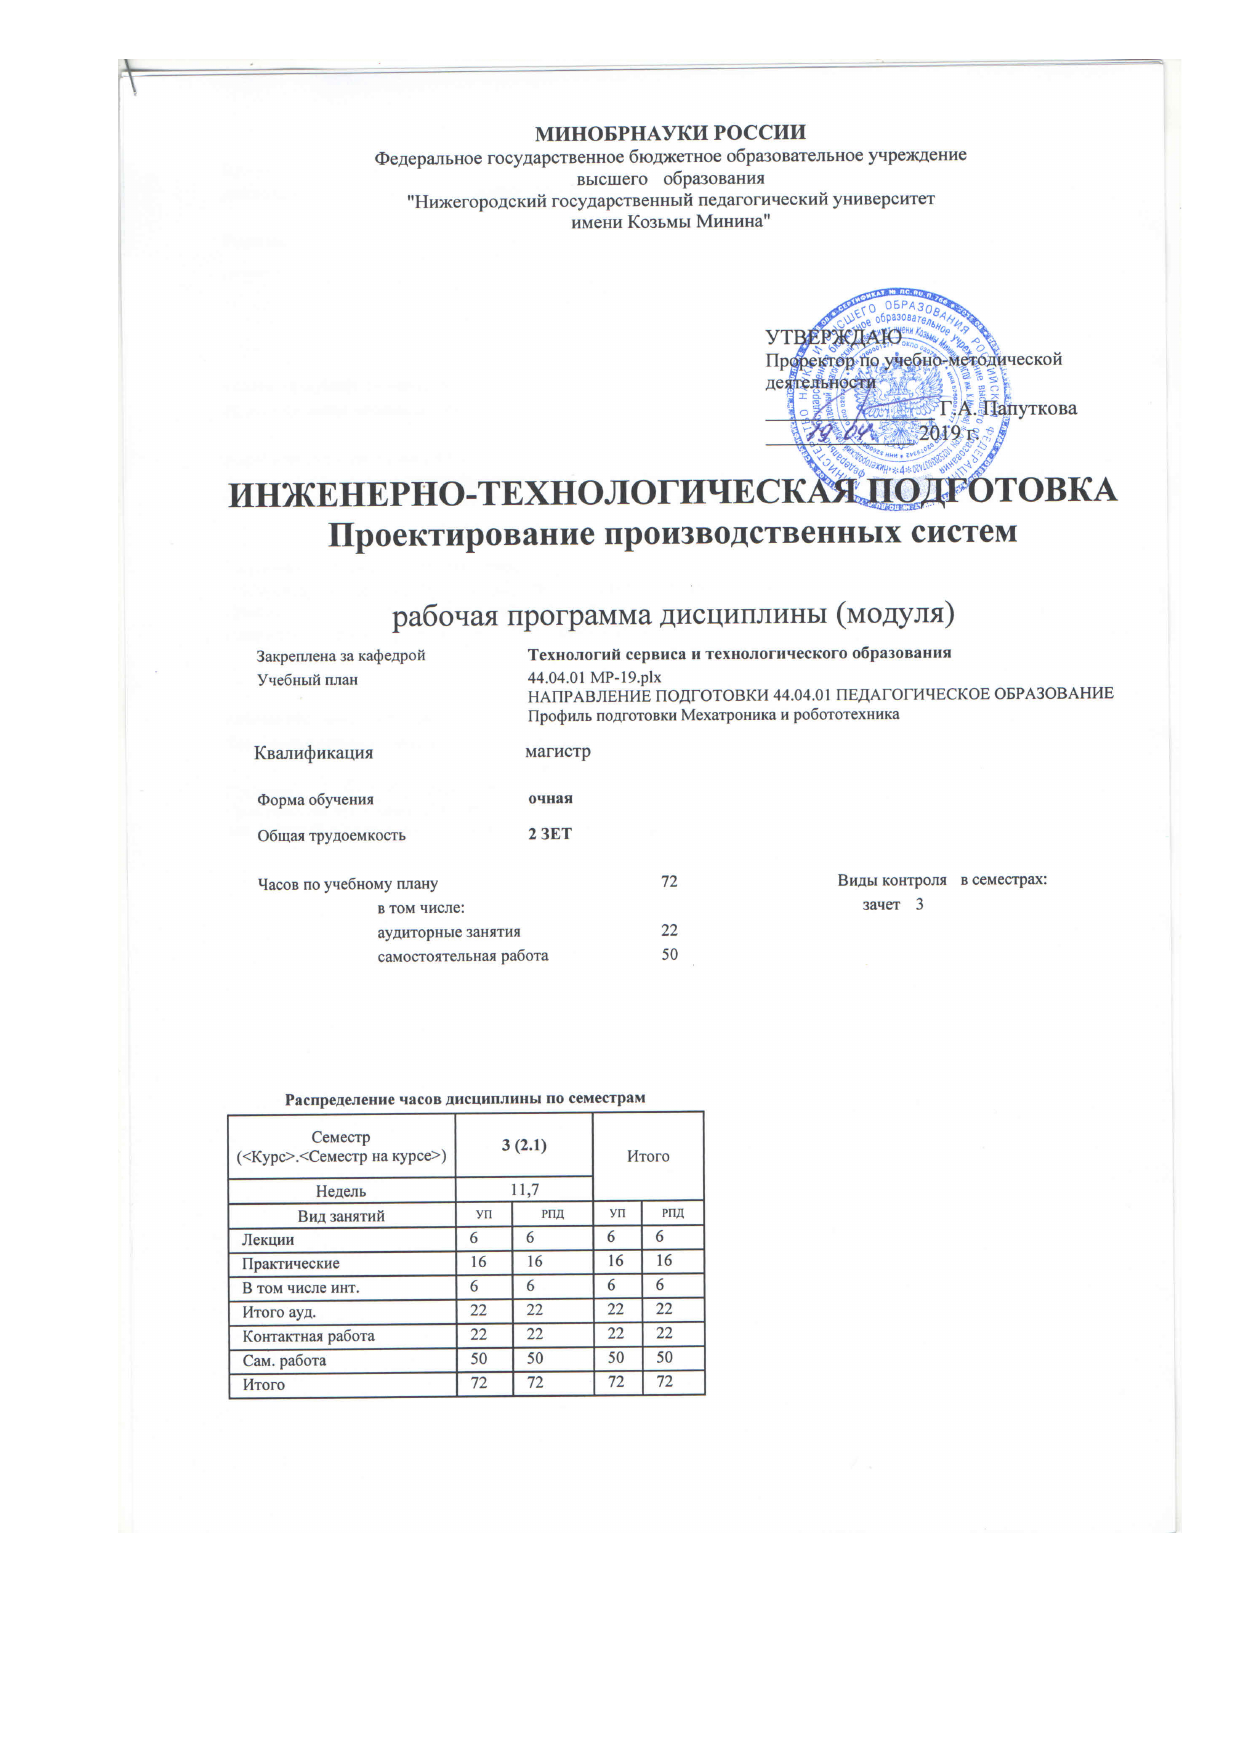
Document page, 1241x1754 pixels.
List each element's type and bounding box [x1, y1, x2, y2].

picture [118, 59, 1182, 1533]
